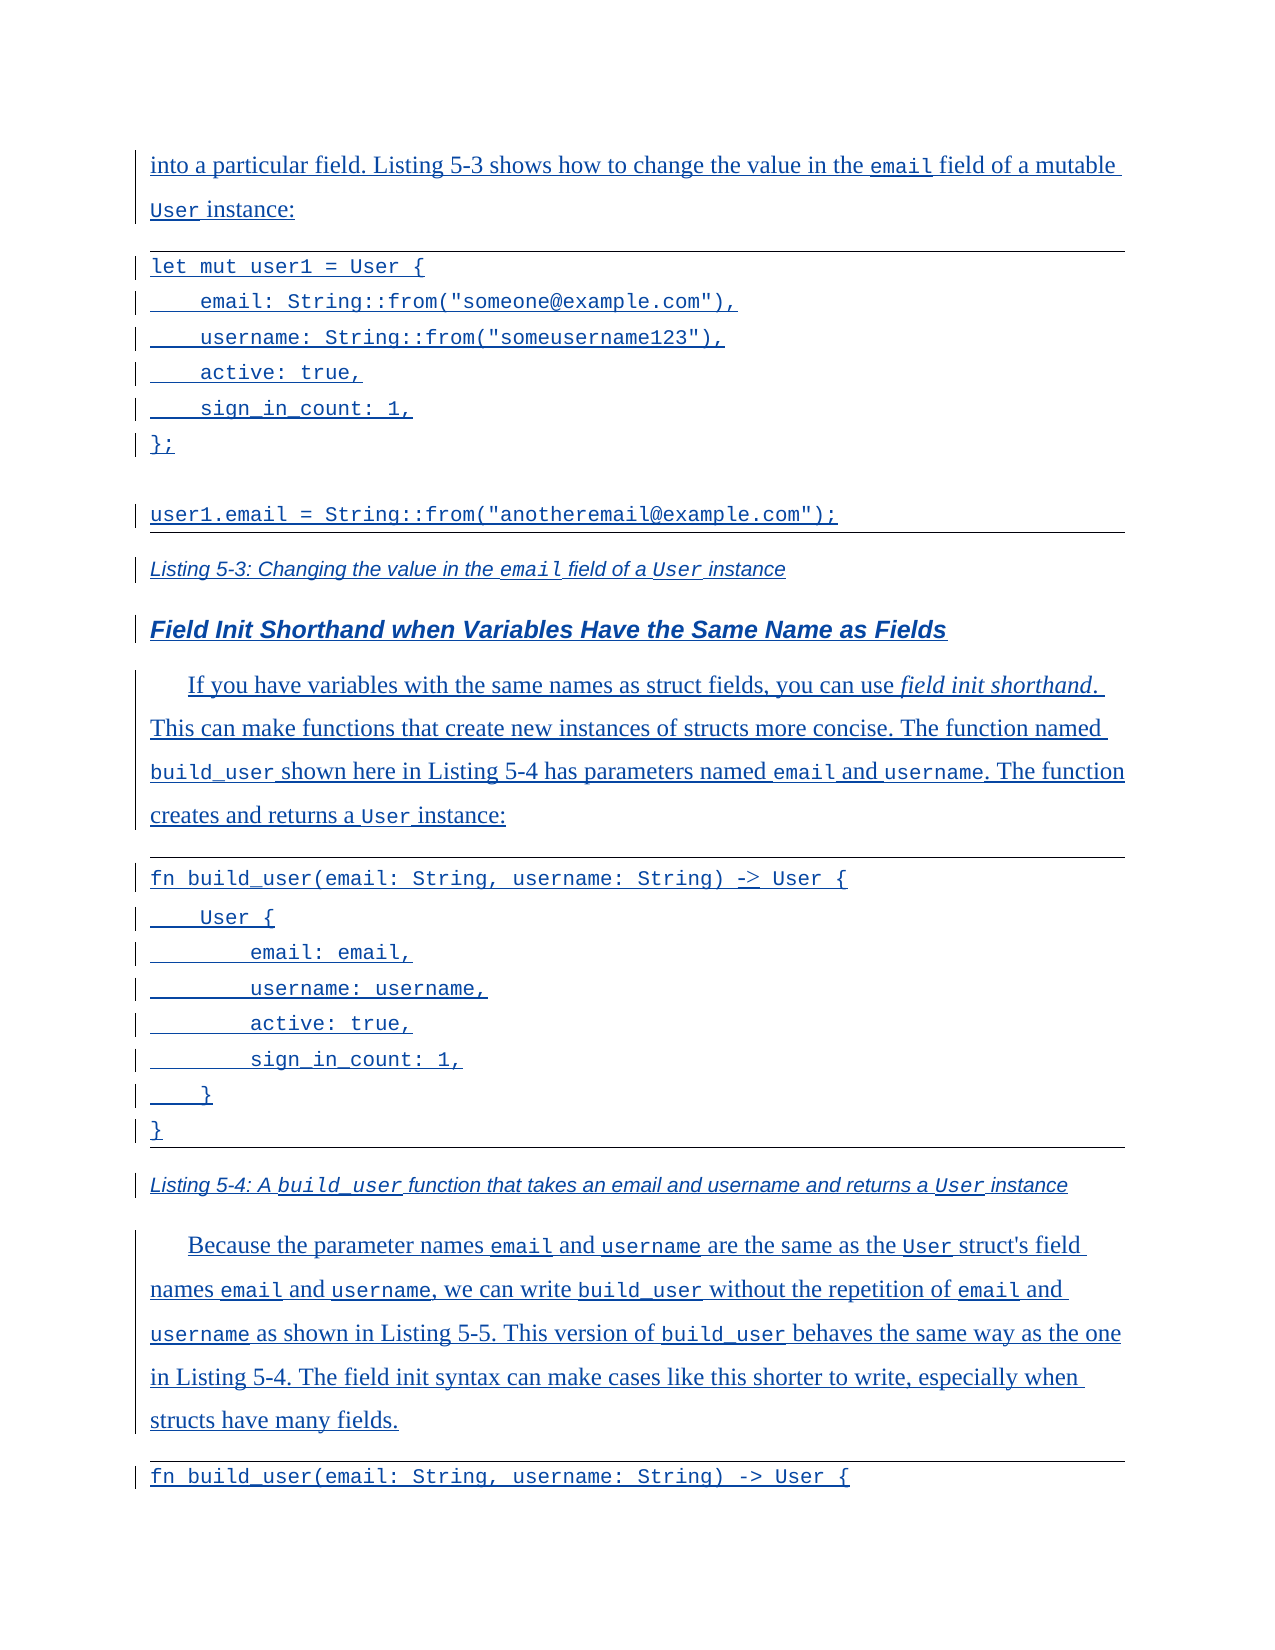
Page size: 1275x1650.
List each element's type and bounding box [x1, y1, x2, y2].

text [150, 150, 1125, 223]
